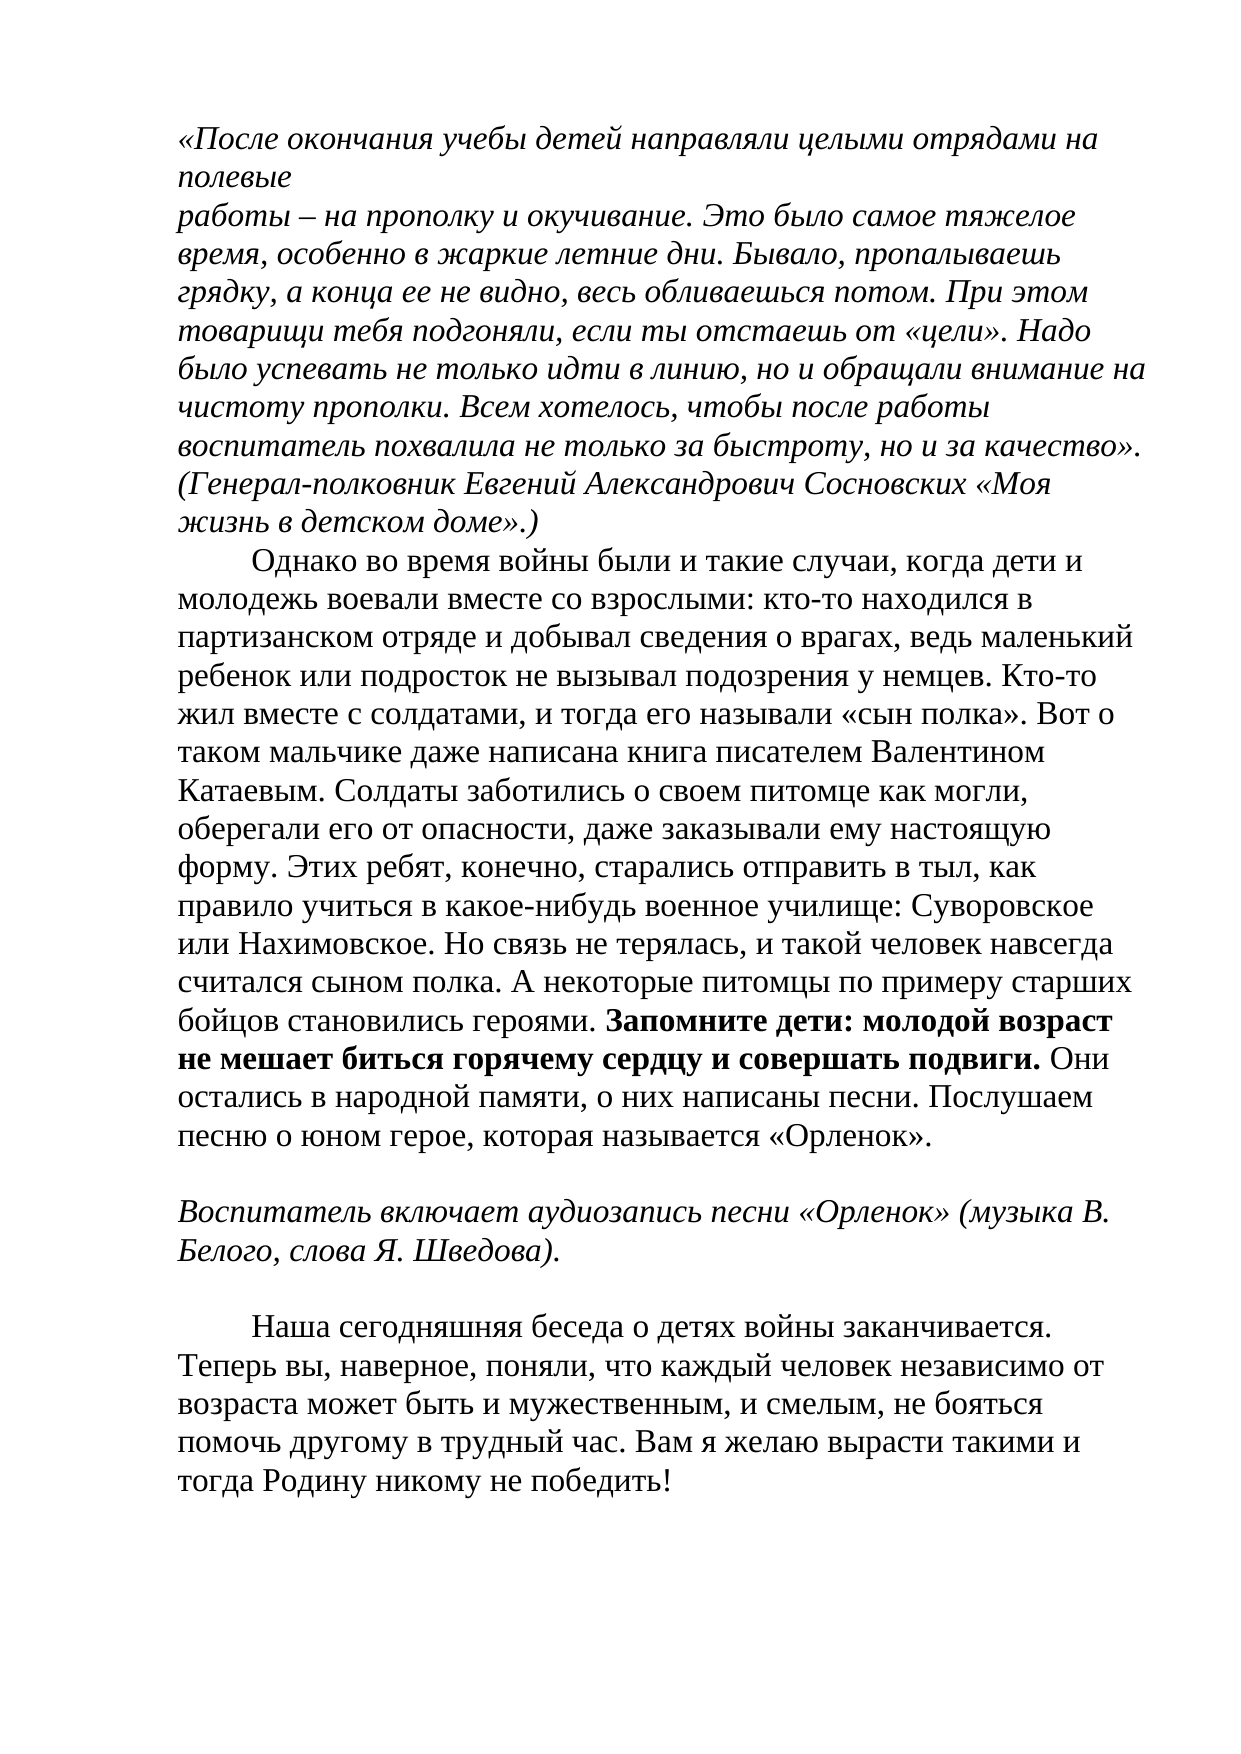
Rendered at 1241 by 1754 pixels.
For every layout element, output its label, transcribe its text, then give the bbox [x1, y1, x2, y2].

text работы – на прополку и окучивание. Это было самое тяжелое время, особенно в жаркие летние дни. Бывало, пропалываешь грядку, а конца ее не видно, весь обливаешься потом. При этом товарищи тебя подгоняли, если ты отстаешь от «цели». Надо было успевать не только идти в линию, но и обращали внимание на чистоту прополки. Всем хотелось, чтобы после работы воспитатель похвалила не только за быстроту, но и за качество». (Генерал-полковник Евгений Александрович Сосновских «Моя жизнь в детском доме».) [177, 195, 1152, 540]
text Воспитатель включает аудиозапись песни «Орленок» (музыка В. Белого, слова Я. Шведова). [177, 1191, 1152, 1268]
text Наша сегодняшняя беседа о детях войны заканчивается. Теперь вы, наверное, поняли, что каждый человек независимо от возраста может быть и мужественным, и смелым, не бояться помочь другому в трудный час. Вам я желаю вырасти такими и тогда Родину никому не победить! [177, 1306, 1152, 1498]
text «После окончания учебы детей направляли целыми отрядами на полевые [177, 118, 1152, 195]
text Однако во время войны были и такие случаи, когда дети и молодежь воевали вместе со взрослыми: кто-то находился в партизанском отряде и добывал сведения о врагах, ведь маленький ребенок или подросток не вызывал подозрения у немцев. Кто-то жил вместе с солдатами, и тогда его называли «сын полка». Вот о таком мальчике даже написана книга писателем Валентином Катаевым. Солдаты заботились о своем питомце как могли, оберегали его от опасности, даже заказывали ему настоящую форму. Этих ребят, конечно, старались отправить в тыл, как правило учиться в какое-нибудь военное училище: Суворовское или Нахимовское. Но связь не терялась, и такой человек навсегда считался сыном полка. А некоторые питомцы по примеру старших бойцов становились героями. Запомните дети: молодой возраст не мешает биться горячему сердцу и совершать подвиги. Они остались в народной памяти, о них написаны песни. Послушаем песню о юном герое, которая называется «Орленок». [177, 540, 1152, 1153]
